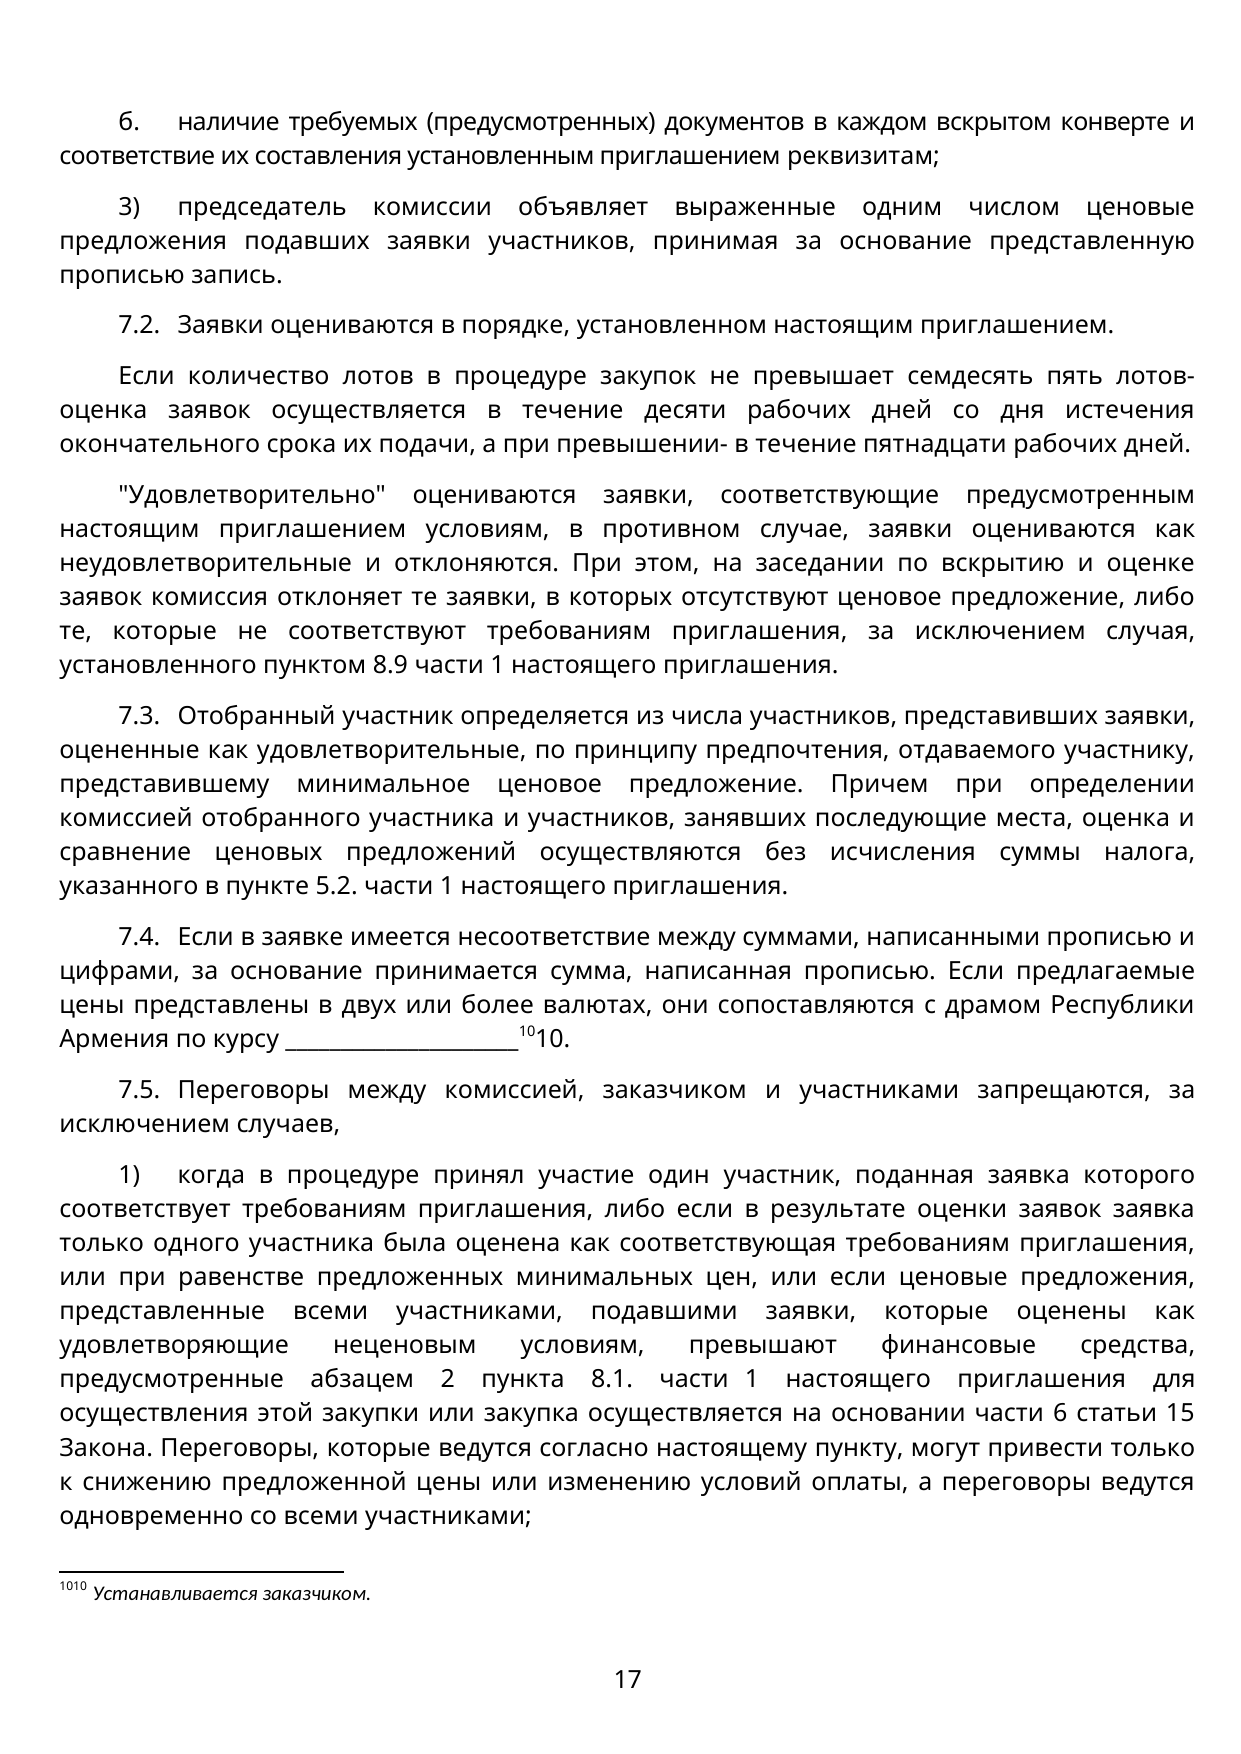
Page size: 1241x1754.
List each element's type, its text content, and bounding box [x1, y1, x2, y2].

text 7.2. Заявки оцениваются в порядке, установленном настоящим приглашением. [59, 307, 1196, 341]
text 7.4. Если в заявке имеется несоответствие между суммами, написанными прописью и цифрами, за основание принимается сумма, написанная прописью. Если предлагаемые цены представлены в двух или более валютах, они сопоставляются с драмом Республики Армения по курсу _____________________10. [59, 919, 1196, 1055]
text б. наличие требуемых (предусмотренных) документов в каждом вскрытом конверте и соответствие их составления установленным приглашением реквизитам; [59, 103, 1196, 172]
text 1) когда в процедуре принял участие один участник, поданная заявка которого соответствует требованиям приглашения, либо если в результате оценки заявок заявка только одного участника была оценена как соответствующая требованиям приглашения, или при равенстве предложенных минимальных цен, или если ценовые предложения, представленные всеми участниками, подавшими заявки, которые оценены как удовлетворяющие неценовым условиям, превышают финансовые средства, предусмотренные абзацем 2 пункта 8.1. части 1 настоящего приглашения для осуществления этой закупки или закупка осуществляется на основании части 6 статьи 15 Закона. Переговоры, которые ведутся согласно настоящему пункту, могут привести только к снижению предложенной цены или изменению условий оплаты, а переговоры ведутся одновременно со всеми участниками; [59, 1156, 1196, 1531]
text "Удовлетворительно" оцениваются заявки, соответствующие предусмотренным настоящим приглашением условиям, в противном случае, заявки оцениваются как неудовлетворительные и отклоняются. При этом, на заседании по вскрытию и оценке заявок комиссия отклоняет те заявки, в которых отсутствуют ценовое предложение, либо те, которые не соответствуют требованиям приглашения, за исключением случая, установленного пунктом 8.9 части 1 настоящего приглашения. [59, 477, 1196, 681]
text 7.5. Переговоры между комиссией, заказчиком и участниками запрещаются, за исключением случаев, [59, 1072, 1196, 1140]
text 3) председатель комиссии объявляет выраженные одним числом ценовые предложения подавших заявки участников, принимая за основание представленную прописью запись. [59, 188, 1196, 290]
text 7.3. Отобранный участник определяется из числа участников, представивших заявки, оцененные как удовлетворительные, по принципу предпочтения, отдаваемого участнику, представившему минимальное ценовое предложение. Причем при определении комиссией отобранного участника и участников, занявших последующие места, оценка и сравнение ценовых предложений осуществляются без исчисления суммы налога, указанного в пункте 5.2. части 1 настоящего приглашения. [59, 698, 1196, 902]
text Если количество лотов в процедуре закупок не превышает семдесять пять лотов- оценка заявок осуществляется в течение десяти рабочих дней со дня истечения окончательного срока их подачи, а при превышении- в течение пятнадцати рабочих дней. [59, 358, 1196, 460]
